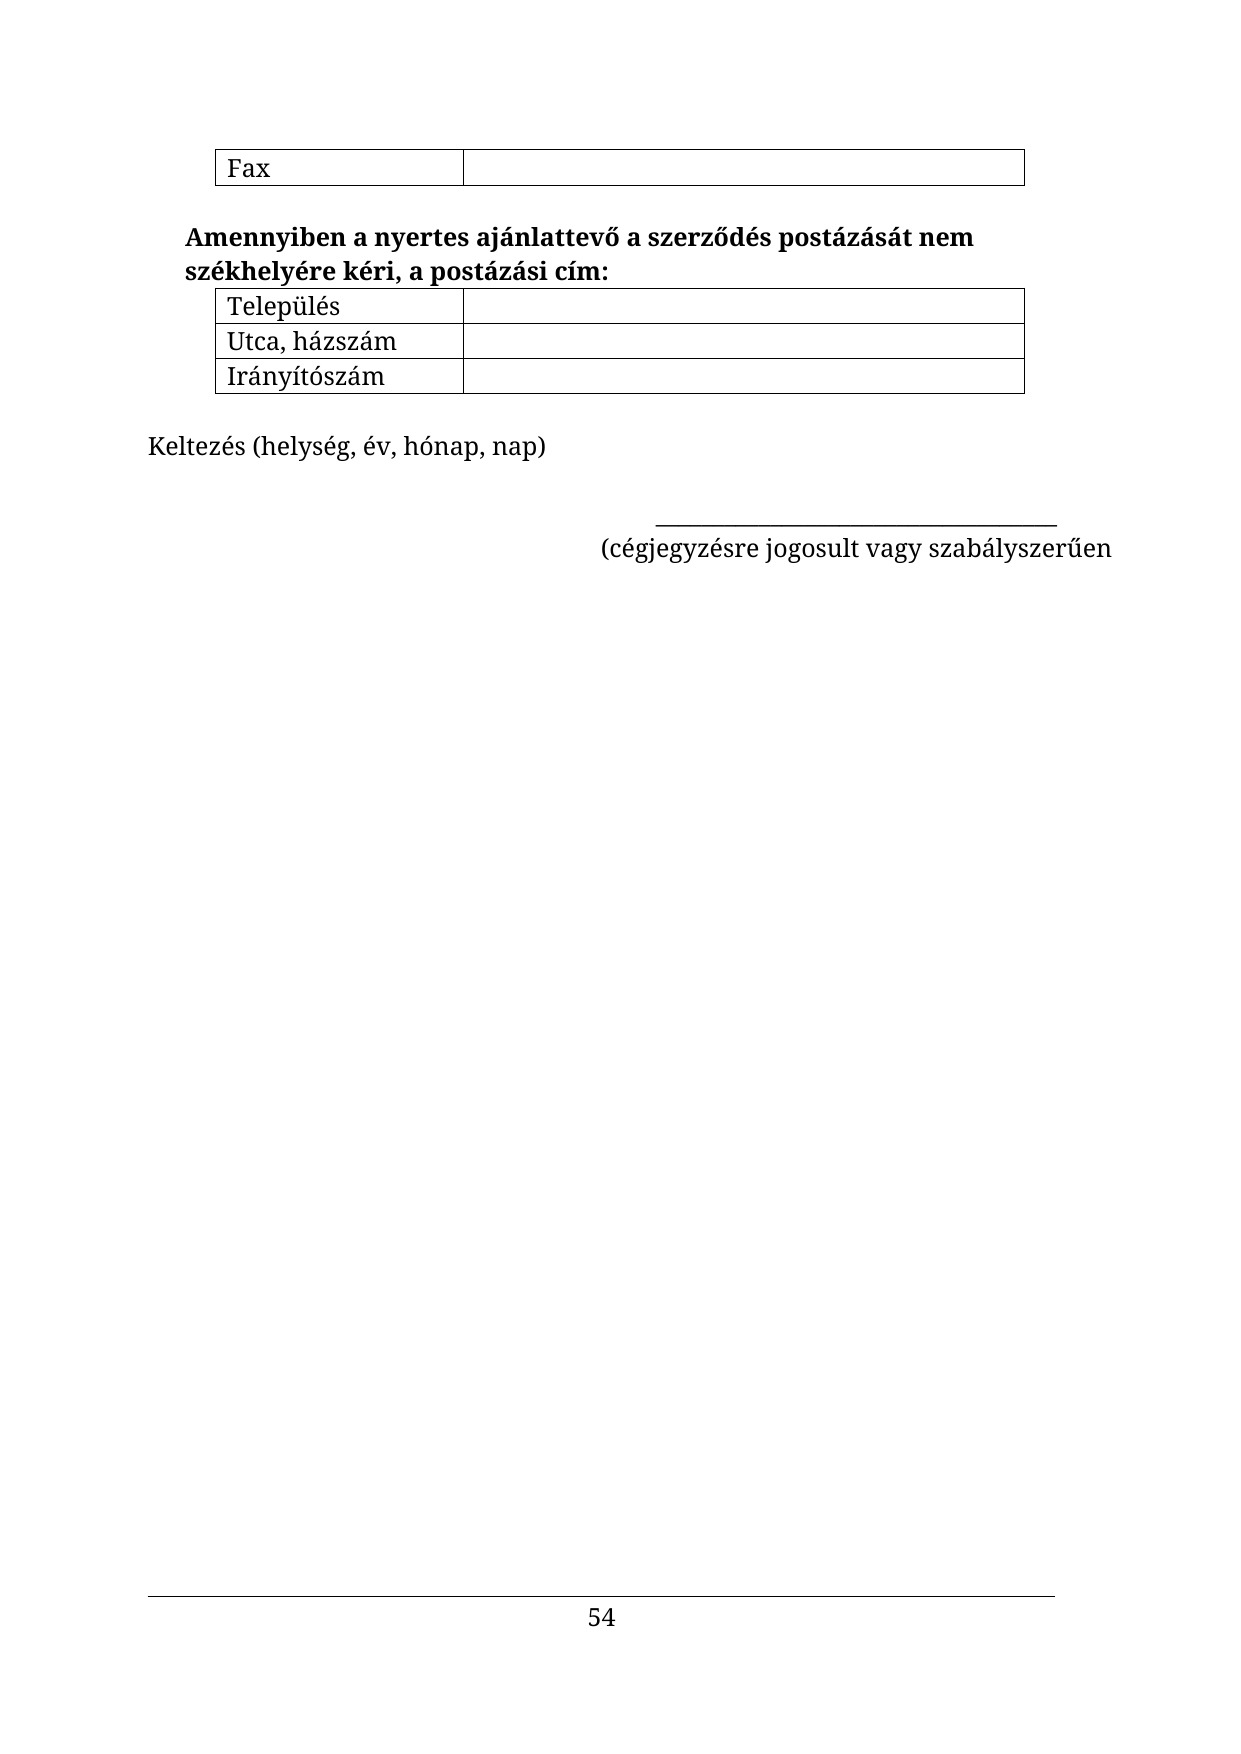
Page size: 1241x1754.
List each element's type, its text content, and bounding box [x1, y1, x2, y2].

table_cell [464, 324, 1024, 358]
table_cell Irányítószám [216, 359, 463, 393]
table_cell Fax [216, 150, 463, 184]
table_header [464, 289, 1024, 323]
text ___________________________________ [148, 496, 1092, 530]
table_cell Utca, házszám [216, 324, 463, 358]
text Amennyiben a nyertes ajánlattevő a szerződés postázását nem székhelyére kéri, a postázási cím: [185, 219, 1092, 288]
table_cell [464, 150, 1024, 184]
table_cell [464, 359, 1024, 393]
text Keltezés (helység, év, hónap, nap) [148, 428, 1092, 462]
table_header Település [216, 289, 463, 323]
text (cégjegyzésre jogosult vagy szabályszerűen [148, 530, 1092, 564]
